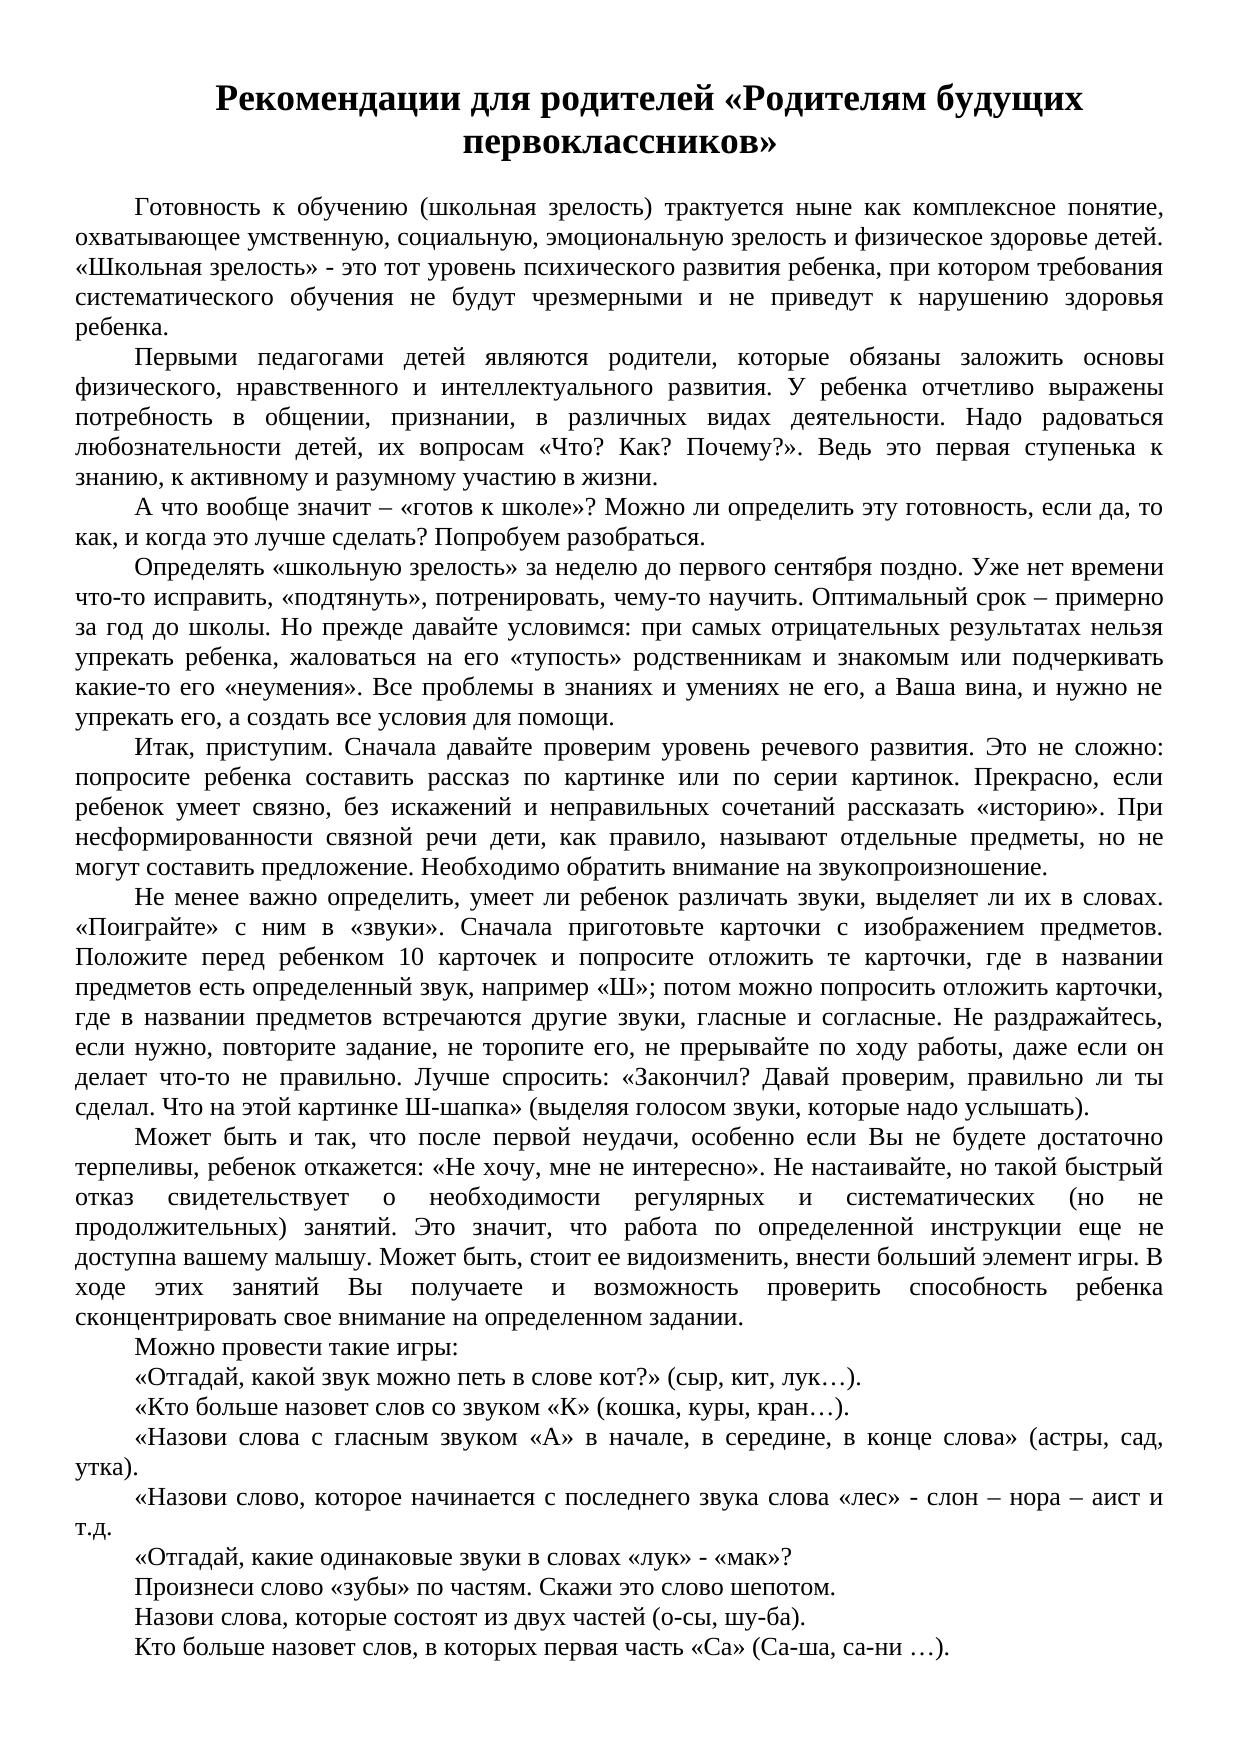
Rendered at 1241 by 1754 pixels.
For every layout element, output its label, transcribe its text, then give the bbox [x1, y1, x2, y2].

text Произнеси слово «зубы» по частям. Скажи это слово шепотом. [75, 1571, 1165, 1601]
text «Назови слова с гласным звуком «А» в начале, в середине, в конце слова» (астры, сад, утка). [75, 1421, 1165, 1481]
text Назови слова, которые состоят из двух частей (о-сы, шу-ба). [75, 1601, 1165, 1631]
text Не менее важно определить, умеет ли ребенок различать звуки, выделяет ли их в словах. «Поиграйте» с ним в «звуки». Сначала приготовьте карточки с изображением предметов. Положите перед ребенком 10 карточек и попросите отложить те карточки, где в названии предметов есть определенный звук, например «Ш»; потом можно попросить отложить карточки, где в названии предметов встречаются другие звуки, гласные и согласные. Не раздражайтесь, если нужно, повторите задание, не торопите его, не прерывайте по ходу работы, даже если он делает что-то не правильно. Лучше спросить: «Закончил? Давай проверим, правильно ли ты сделал. Что на этой картинке Ш-шапка» (выделяя голосом звуки, которые надо услышать). [75, 881, 1165, 1121]
text Готовность к обучению (школьная зрелость) трактуется ныне как комплексное понятие, охватывающее умственную, социальную, эмоциональную зрелость и физическое здоровье детей. «Школьная зрелость» - это тот уровень психического развития ребенка, при котором требования систематического обучения не будут чрезмерными и не приведут к нарушению здоровья ребенка. [75, 191, 1165, 341]
text Может быть и так, что после первой неудачи, особенно если Вы не будете достаточно терпеливы, ребенок откажется: «Не хочу, мне не интересно». Не настаивайте, но такой быстрый отказ свидетельствует о необходимости регулярных и систематических (но не продолжительных) занятий. Это значит, что работа по определенной инструкции еще не доступна вашему малышу. Может быть, стоит ее видоизменить, внести больший элемент игры. В ходе этих занятий Вы получаете и возможность проверить способность ребенка сконцентрировать свое внимание на определенном задании. [75, 1121, 1165, 1331]
text Определять «школьную зрелость» за неделю до первого сентября поздно. Уже нет времени что-то исправить, «подтянуть», потренировать, чему-то научить. Оптимальный срок – примерно за год до школы. Но прежде давайте условимся: при самых отрицательных результатах нельзя упрекать ребенка, жаловаться на его «тупость» родственникам и знакомым или подчеркивать какие-то его «неумения». Все проблемы в знаниях и умениях не его, а Ваша вина, и нужно не упрекать его, а создать все условия для помощи. [75, 551, 1165, 731]
text «Отгадай, какие одинаковые звуки в словах «лук» - «мак»? [75, 1541, 1165, 1571]
text Итак, приступим. Сначала давайте проверим уровень речевого развития. Это не сложно: попросите ребенка составить рассказ по картинке или по серии картинок. Прекрасно, если ребенок умеет связно, без искажений и неправильных сочетаний рассказать «историю». При несформированности связной речи дети, как правило, называют отдельные предметы, но не могут составить предложение. Необходимо обратить внимание на звукопроизношение. [75, 731, 1165, 881]
text «Назови слово, которое начинается с последнего звука слова «лес» - слон – нора – аист и т.д. [75, 1481, 1165, 1541]
text Можно провести такие игры: [75, 1331, 1165, 1361]
text Кто больше назовет слов, в которых первая часть «Са» (Са-ша, са-ни …). [75, 1631, 1165, 1661]
text А что вообще значит – «готов к школе»? Можно ли определить эту готовность, если да, то как, и когда это лучше сделать? Попробуем разобраться. [75, 491, 1165, 551]
text Первыми педагогами детей являются родители, которые обязаны заложить основы физического, нравственного и интеллектуального развития. У ребенка отчетливо выражены потребность в общении, признании, в различных видах деятельности. Надо радоваться любознательности детей, их вопросам «Что? Как? Почему?». Ведь это первая ступенька к знанию, к активному и разумному участию в жизни. [75, 341, 1165, 491]
text «Отгадай, какой звук можно петь в слове кот?» (сыр, кит, лук…). [75, 1361, 1165, 1391]
text «Кто больше назовет слов со звуком «К» (кошка, куры, кран…). [75, 1391, 1165, 1421]
text Рекомендации для родителей «Родителям будущих первоклассников» [75, 75, 1165, 161]
